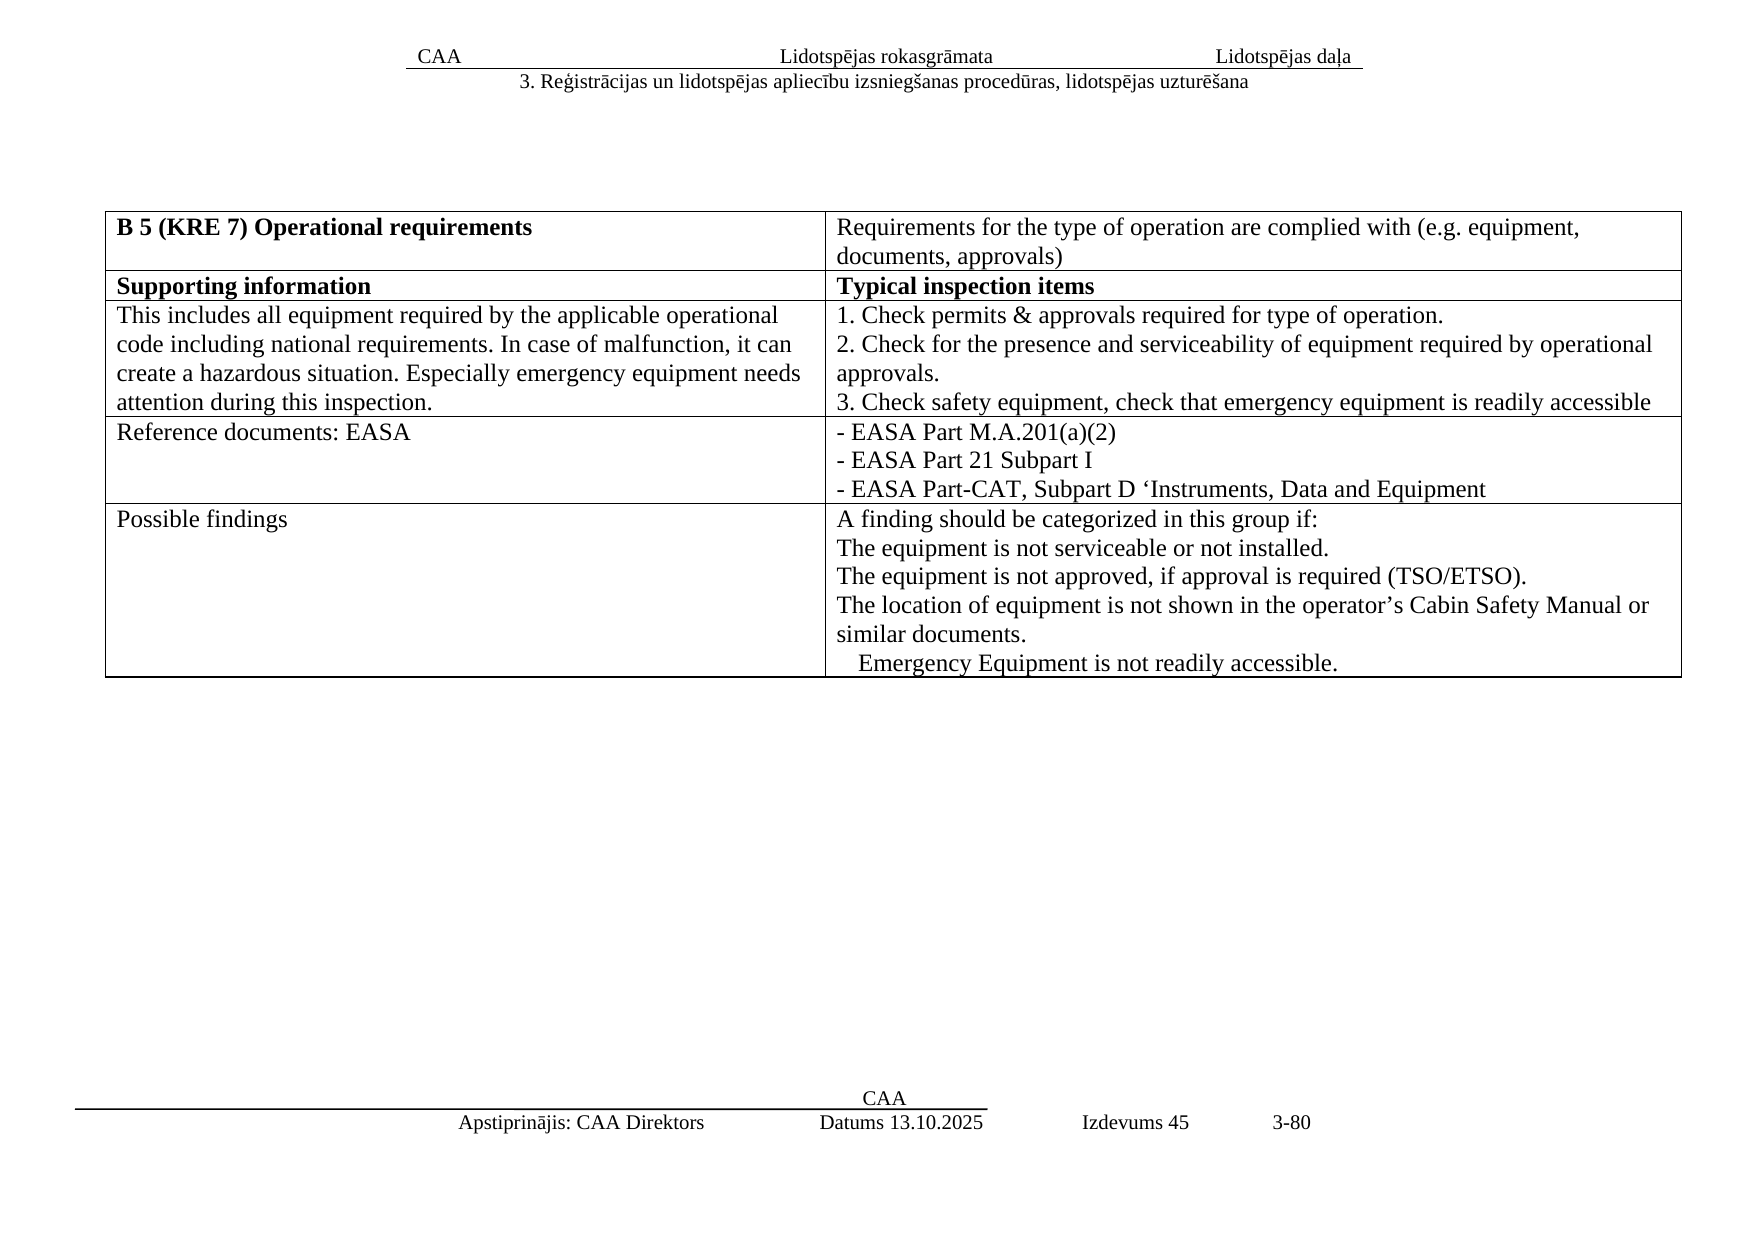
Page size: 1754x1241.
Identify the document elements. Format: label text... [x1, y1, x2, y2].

table_cell This includes all equipment required by the applicable operational code including national requirements. In case of malfunction, it can create a hazardous situation. Especially emergency equipment needs attention during this inspection. [106, 301, 825, 416]
table_cell Reference documents: EASA [106, 417, 825, 503]
table_cell Possible findings [106, 504, 825, 676]
table_cell 1. Check permits & approvals required for type of operation. 2. Check for the presence and serviceability of equipment required by operational approvals. 3. Check safety equipment, check that emergency equipment is readily accessible [826, 301, 1681, 416]
table_cell Supporting information [106, 271, 825, 299]
table_cell - EASA Part M.A.201(a)(2) - EASA Part 21 Subpart I - EASA Part-CAT, Subpart D ‘Instruments, Data and Equipment [826, 417, 1681, 503]
table_header Requirements for the type of operation are complied with (e.g. equipment, documents, approvals) [826, 212, 1681, 270]
table_header B 5 (KRE 7) Operational requirements [106, 212, 825, 270]
table_cell Typical inspection items [826, 271, 1681, 299]
table_cell A finding should be categorized in this group if: The equipment is not serviceable or not installed. The equipment is not approved, if approval is required (TSO/ETSO). The location of equipment is not shown in the operator’s Cabin Safety Manual or similar documents. Emergency Equipment is not readily accessible. [826, 504, 1681, 676]
